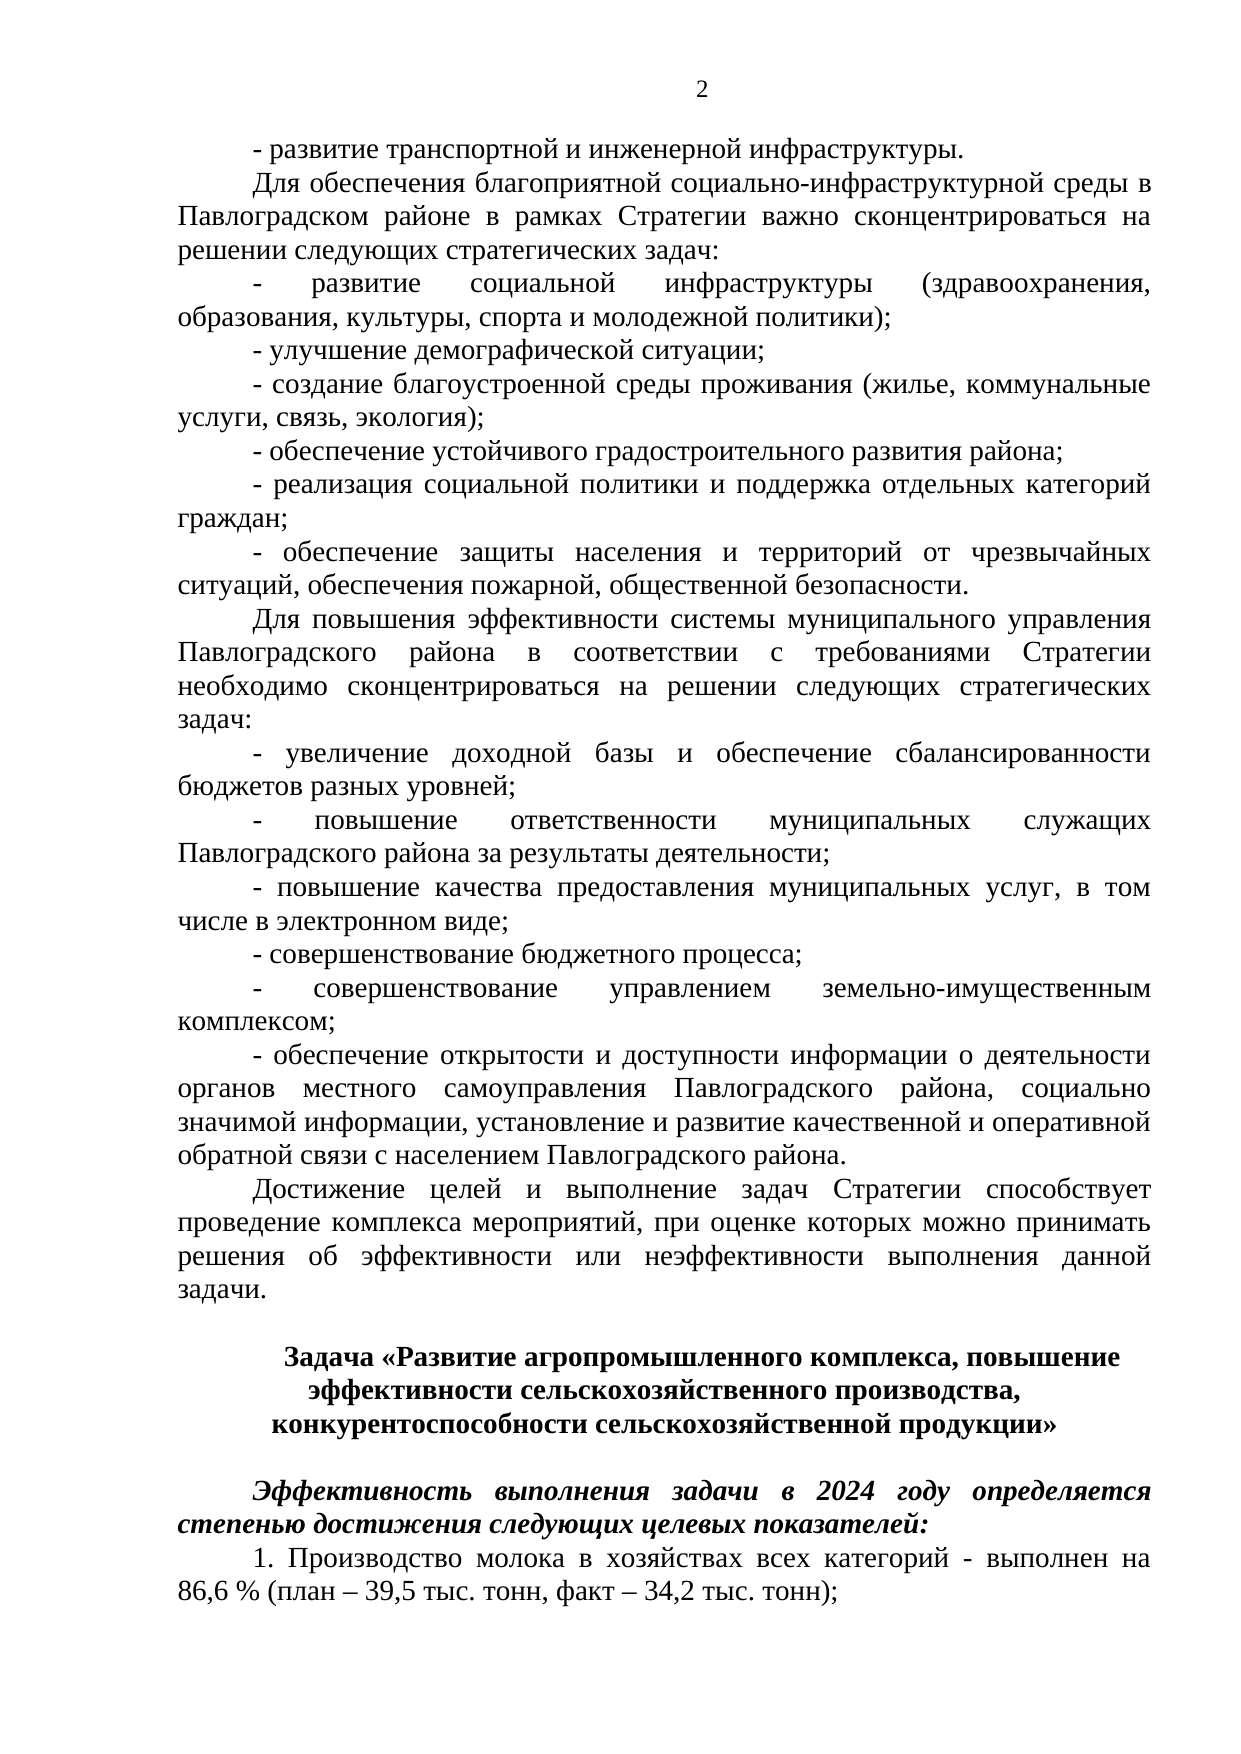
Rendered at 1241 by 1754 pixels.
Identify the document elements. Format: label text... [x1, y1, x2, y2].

text - повышение качества предоставления муниципальных услуг, в том числе в электронном виде; [177, 869, 1152, 936]
text - обеспечение открытости и доступности информации о деятельности органов местного самоуправления Павлоградского района, социально значимой информации, установление и развитие качественной и оперативной обратной связи с населением Павлоградского района. [177, 1037, 1152, 1171]
text - совершенствование управлением земельно-имущественным комплексом; [177, 970, 1152, 1037]
text Эффективность выполнения задачи в 2024 году определяется степенью достижения следующих целевых показателей: [177, 1473, 1152, 1540]
text - создание благоустроенной среды проживания (жилье, коммунальные услуги, связь, экология); [177, 366, 1152, 433]
text Достижение целей и выполнение задач Стратегии способствует проведение комплекса мероприятий, при оценке которых можно принимать решения об эффективности или неэффективности выполнения данной задачи. [177, 1171, 1152, 1305]
text Задача «Развитие агропромышленного комплекса, повышение эффективности сельскохозяйственного производства, конкурентоспособности сельскохозяйственной продукции» [177, 1339, 1152, 1439]
text Для обеспечения благоприятной социально-инфраструктурной среды в Павлоградском районе в рамках Стратегии важно сконцентрироваться на решении следующих стратегических задач: [177, 165, 1152, 265]
text - реализация социальной политики и поддержка отдельных категорий граждан; [177, 467, 1152, 534]
text - повышение ответственности муниципальных служащих Павлоградского района за результаты деятельности; [177, 802, 1152, 869]
text - совершенствование бюджетного процесса; [177, 936, 1152, 970]
text - обеспечение устойчивого градостроительного развития района; [177, 433, 1152, 467]
text - обеспечение защиты населения и территорий от чрезвычайных ситуаций, обеспечения пожарной, общественной безопасности. [177, 534, 1152, 601]
text 1. Производство молока в хозяйствах всех категорий - выполнен на 86,6 % (план – 39,5 тыс. тонн, факт – 34,2 тыс. тонн); [177, 1540, 1152, 1607]
text - развитие транспортной и инженерной инфраструктуры. [177, 131, 1152, 165]
text - увеличение доходной базы и обеспечение сбалансированности бюджетов разных уровней; [177, 735, 1152, 802]
text - улучшение демографической ситуации; [177, 332, 1152, 366]
text - развитие социальной инфраструктуры (здравоохранения, образования, культуры, спорта и молодежной политики); [177, 265, 1152, 332]
text Для повышения эффективности системы муниципального управления Павлоградского района в соответствии с требованиями Стратегии необходимо сконцентрироваться на решении следующих стратегических задач: [177, 601, 1152, 735]
